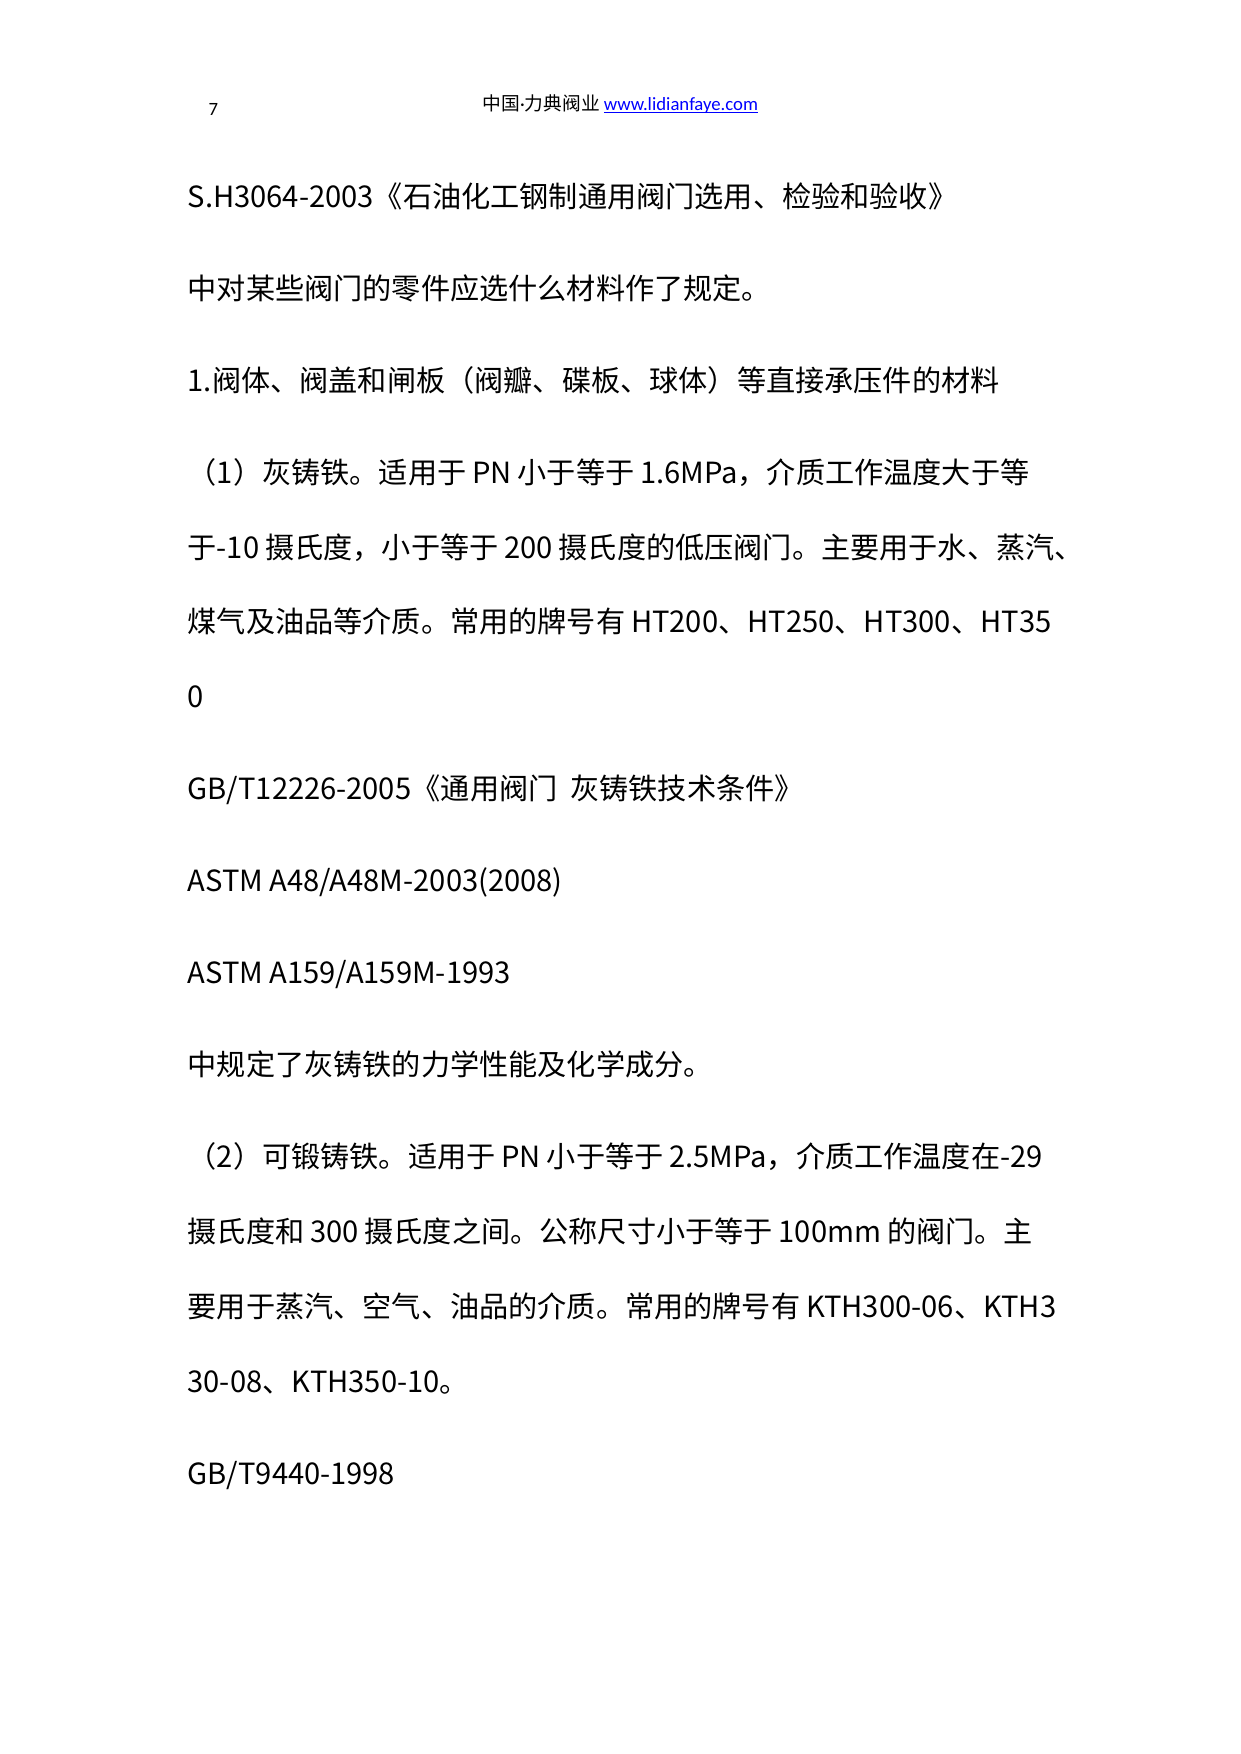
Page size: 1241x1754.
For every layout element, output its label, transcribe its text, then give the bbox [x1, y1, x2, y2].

text ASTM A159/A159M-1993 [187, 938, 1060, 1003]
text GB/T9440-1998 [187, 1439, 1060, 1504]
text GB/T12226-2005《通用阀门 灰铸铁技术条件》 [187, 754, 1060, 819]
text （2）可锻铸铁。适用于PN小于等于2.5MPa，介质工作温度在-29摄氏度和300摄氏度之间。公称尺寸小于等于100mm的阀门。主要用于蒸汽、空气、油品的介质。常用的牌号有KTH300-06、KTH330-08、KTH350-10。 [187, 1123, 1060, 1412]
text （1）灰铸铁。适用于PN小于等于1.6MPa，介质工作温度大于等于-10摄氏度，小于等于200摄氏度的低压阀门。主要用于水、蒸汽、煤气及油品等介质。常用的牌号有HT200、HT250、HT300、HT350 [187, 438, 1060, 727]
text S.H3064-2003《石油化工钢制通用阀门选用、检验和验收》 [187, 162, 1060, 227]
text 中规定了灰铸铁的力学性能及化学成分。 [187, 1031, 1060, 1096]
text 1.阀体、阀盖和闸板（阀瓣、碟板、球体）等直接承压件的材料 [187, 346, 1060, 411]
text ASTM A48/A48M-2003(2008) [187, 846, 1060, 911]
text 中对某些阀门的零件应选什么材料作了规定。 [187, 254, 1060, 319]
